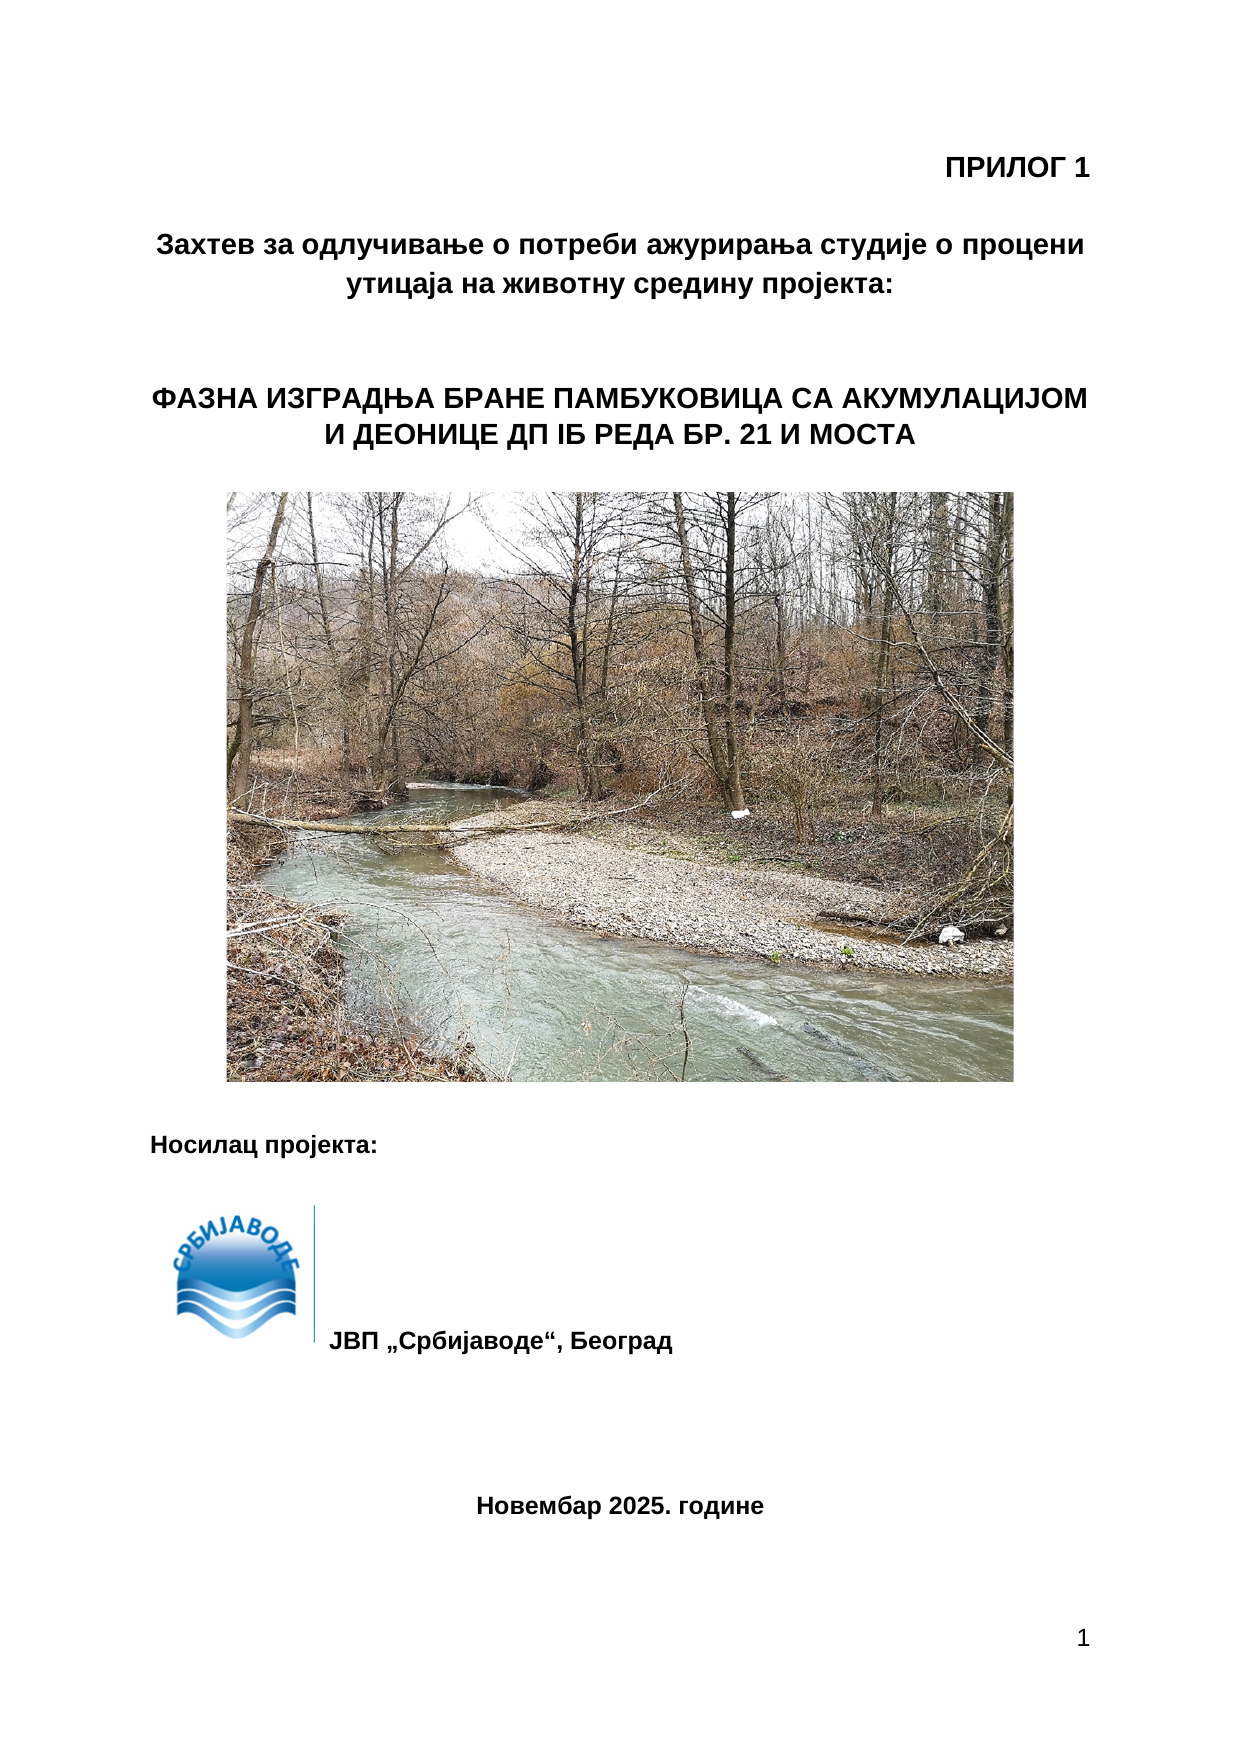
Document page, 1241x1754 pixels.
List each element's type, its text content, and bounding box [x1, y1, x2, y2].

text Захтев за одлучивање о потреби ажурирања студије о процени утицаја на животну средину пројекта: [150, 227, 1090, 299]
text ЈВП „Србијаводе“, Београд [150, 1196, 1090, 1355]
text ФАЗНА ИЗГРАДЊА БРАНЕ ПАМБУКОВИЦА СА АКУМУЛАЦИЈОМ И ДЕОНИЦЕ ДП IБ РЕДА БР. 21 И МОСТА [150, 381, 1090, 451]
picture [157, 1195, 315, 1350]
text ПРИЛОГ 1 [150, 150, 1090, 183]
picture [226, 492, 1014, 1082]
text Носилац пројекта: [150, 1129, 1090, 1158]
text Новембар 2025. године [150, 1491, 1090, 1520]
